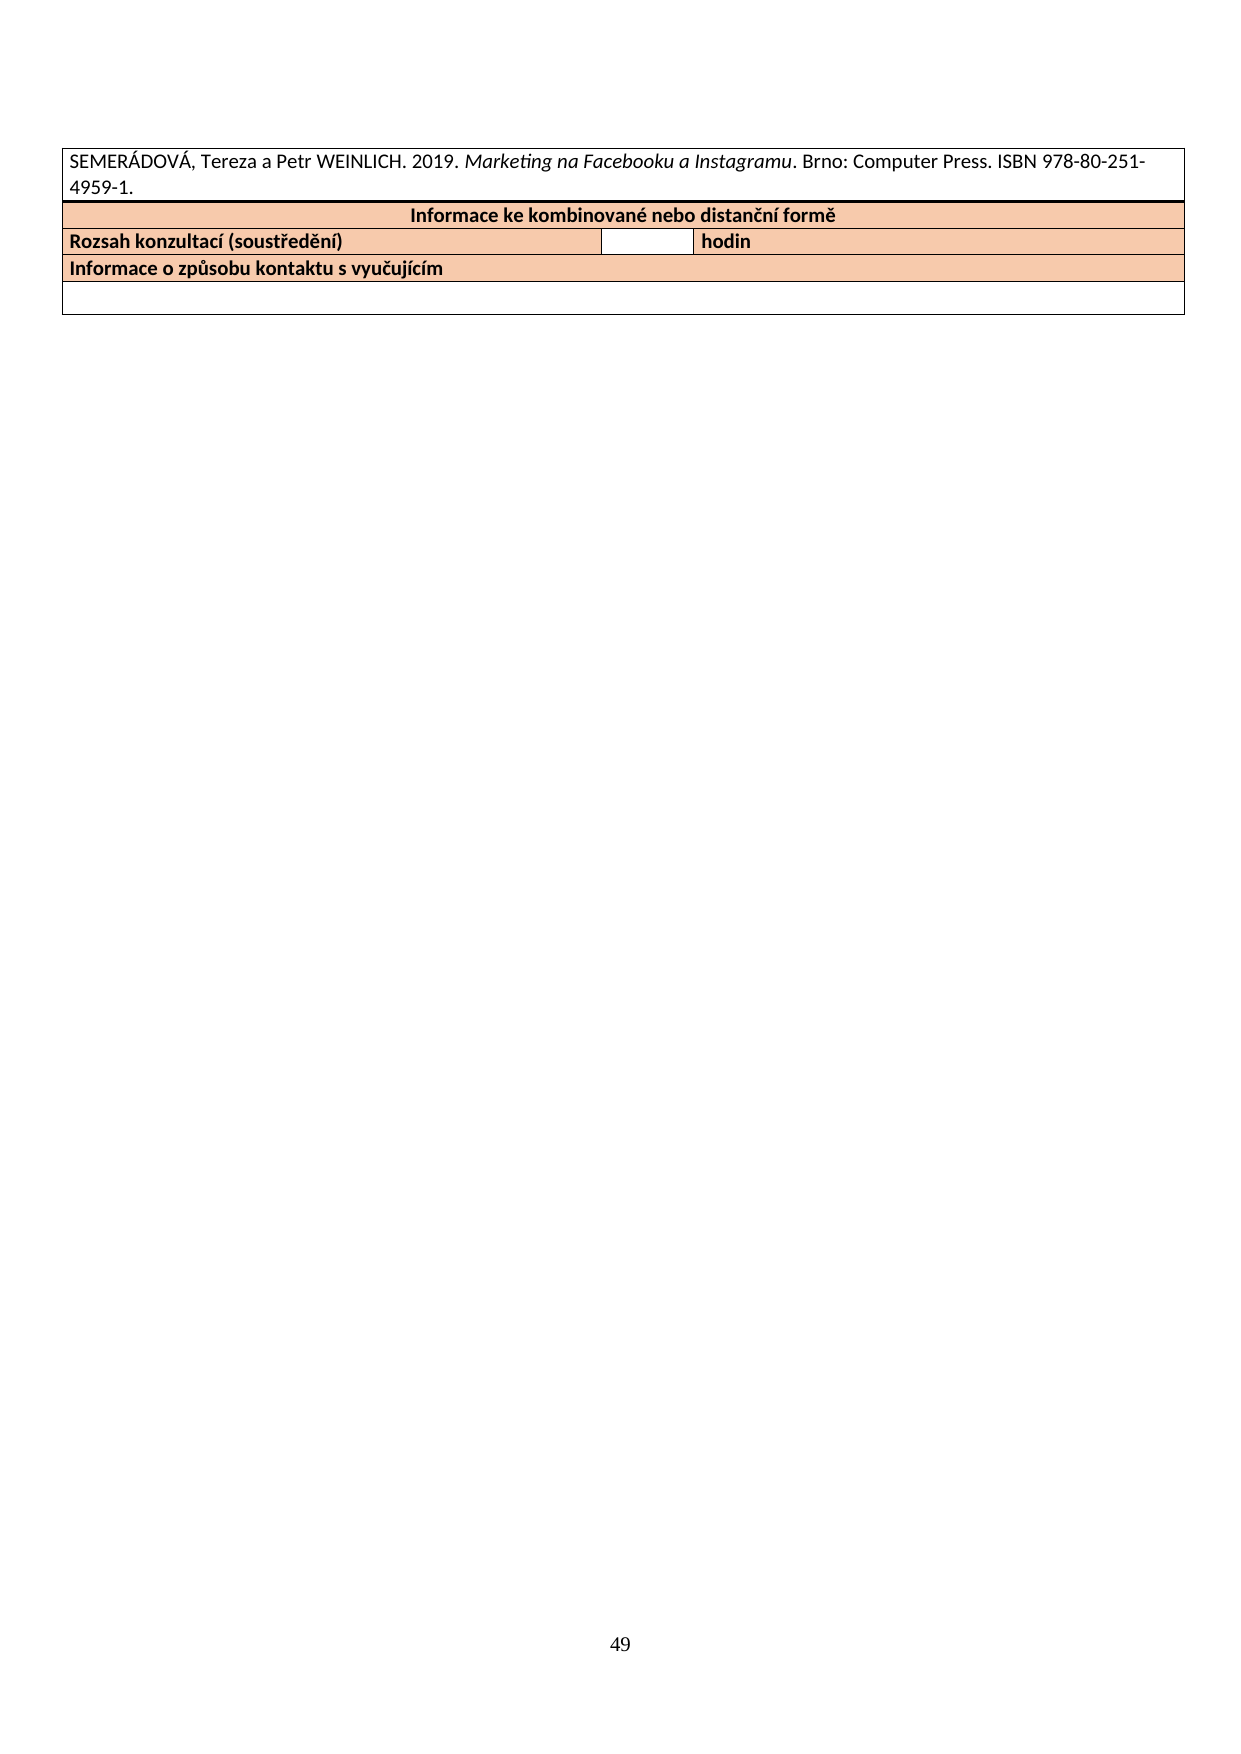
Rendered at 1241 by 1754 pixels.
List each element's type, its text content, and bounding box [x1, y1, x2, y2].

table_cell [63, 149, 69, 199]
table_cell Informace o způsobu kontaktu s vyučujícím [63, 255, 1184, 281]
table_cell [63, 282, 1184, 314]
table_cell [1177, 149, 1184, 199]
table_cell Informace ke kombinované nebo distanční formě [63, 203, 1184, 228]
table_cell [602, 229, 693, 254]
table_cell hodin [694, 229, 1184, 254]
table_cell Rozsah konzultací (soustředění) [63, 229, 601, 254]
